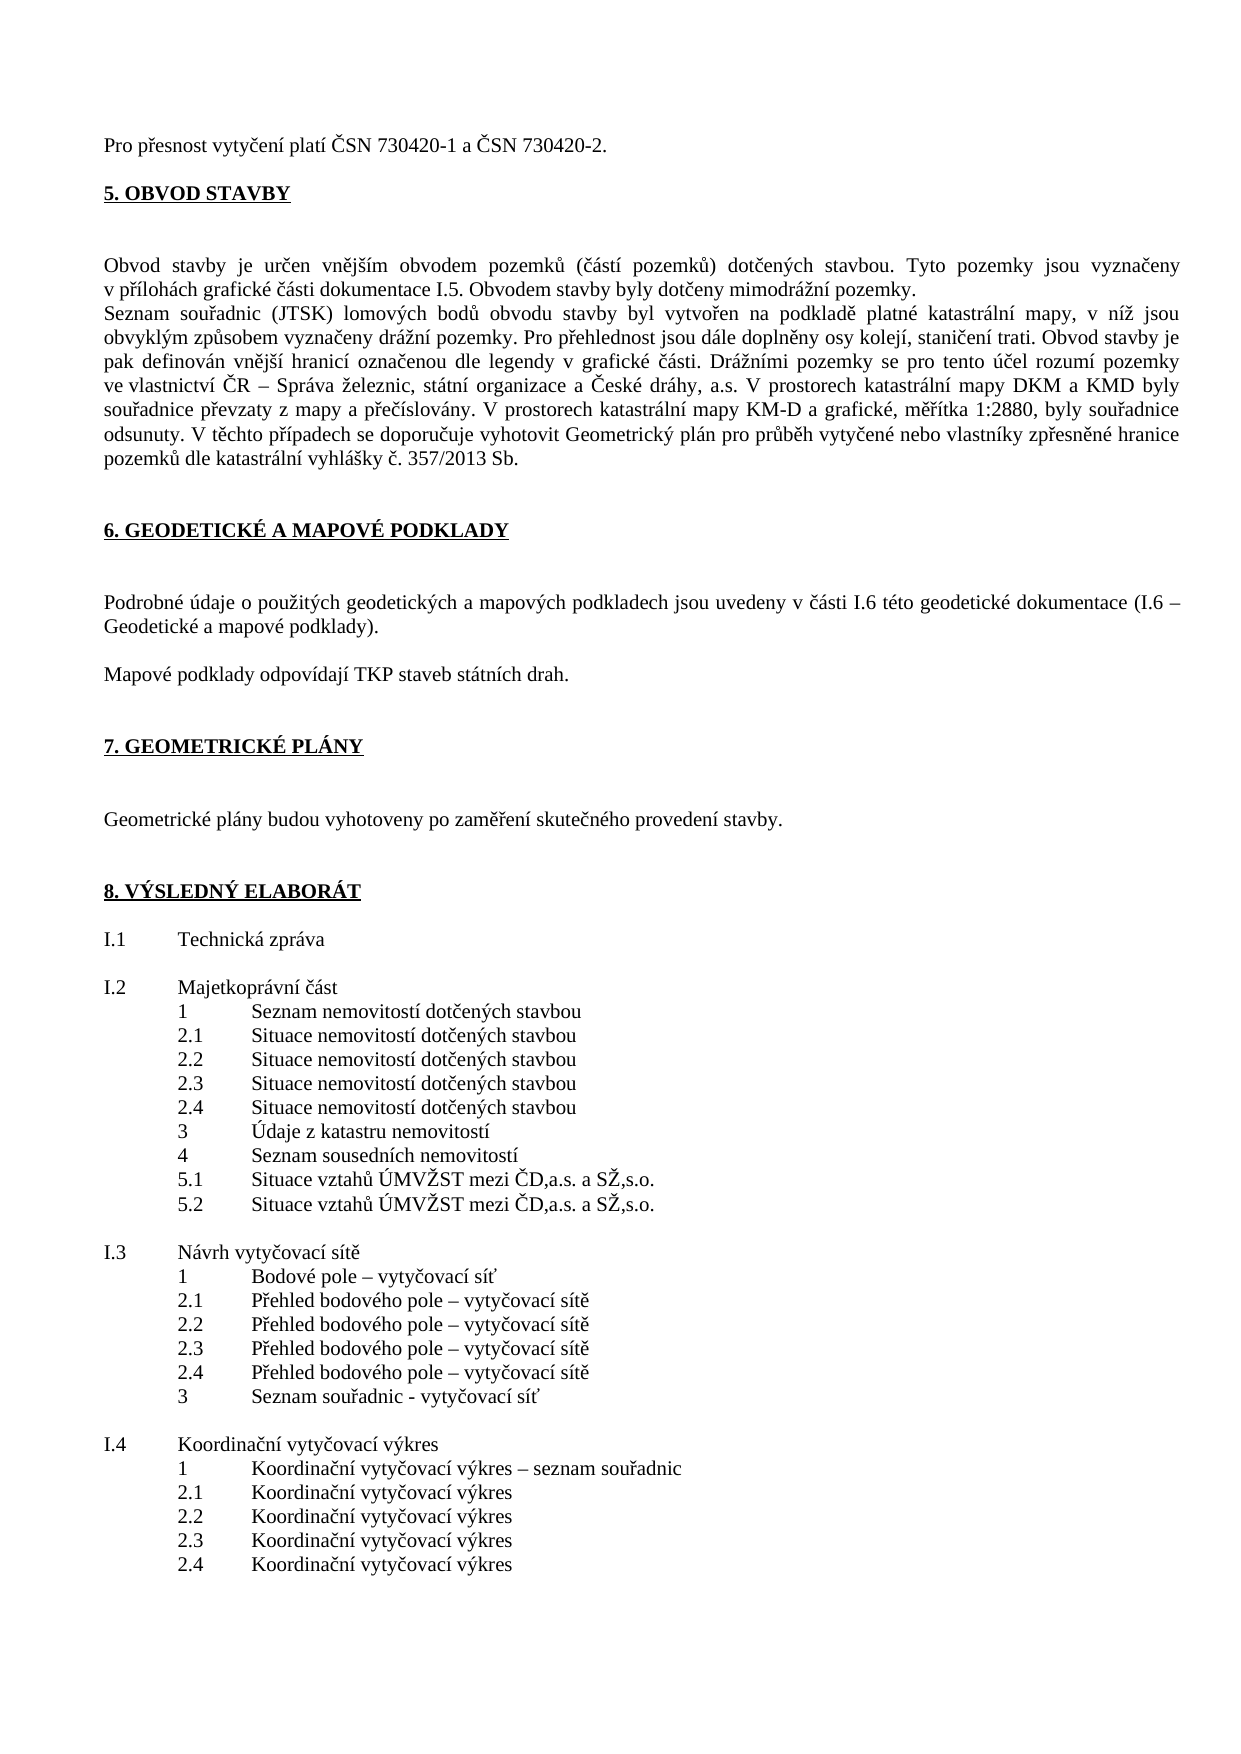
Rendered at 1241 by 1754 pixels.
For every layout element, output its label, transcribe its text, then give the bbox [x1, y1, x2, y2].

text I.3 Návrh vytyčovací sítě [103, 1239, 1181, 1264]
text 2.4 Situace nemovitostí dotčených stavbou [103, 1095, 1181, 1119]
text Pro přesnost vytyčení platí ČSN 730420-1 a ČSN 730420-2. [103, 133, 1181, 157]
text 4 Seznam sousedních nemovitostí [103, 1143, 1181, 1167]
text 5.1 Situace vztahů ÚMVŽST mezi ČD,a.s. a SŽ,s.o. [103, 1167, 1181, 1191]
text 2.3 Přehled bodového pole – vytyčovací sítě [103, 1336, 1181, 1360]
text 5. OBVOD STAVBY [103, 181, 1181, 205]
text I.4 Koordinační vytyčovací výkres [103, 1432, 1181, 1456]
text Seznam souřadnic (JTSK) lomových bodů obvodu stavby byl vytvořen na podkladě platné katastrální mapy, v níž jsou obvyklým způsobem vyznačeny drážní pozemky. Pro přehlednost jsou dále doplněny osy kolejí, staničení trati. Obvod stavby je pak definován vnější hranicí označenou dle legendy v grafické části. Drážními pozemky se pro tento účel rozumí pozemky ve vlastnictví ČR – Správa železnic, státní organizace a České dráhy, a.s. V prostorech katastrální mapy DKM a KMD byly souřadnice převzaty z mapy a přečíslovány. V prostorech katastrální mapy KM-D a grafické, měřítka 1:2880, byly souřadnice odsunuty. V těchto případech se doporučuje vyhotovit Geometrický plán pro průběh vytyčené nebo vlastníky zpřesněné hranice pozemků dle katastrální vyhlášky č. 357/2013 Sb. [103, 301, 1181, 469]
text 2.2 Situace nemovitostí dotčených stavbou [103, 1047, 1181, 1071]
text 2.1 Přehled bodového pole – vytyčovací sítě [103, 1288, 1181, 1312]
text Obvod stavby je určen vnějším obvodem pozemků (částí pozemků) dotčených stavbou. Tyto pozemky jsou vyznačeny v přílohách grafické části dokumentace I.5. Obvodem stavby byly dotčeny mimodrážní pozemky. [103, 253, 1181, 301]
text 6. GEODETICKÉ A MAPOVÉ PODKLADY [103, 518, 1181, 542]
text 2.3 Situace nemovitostí dotčených stavbou [103, 1071, 1181, 1095]
text 1 Seznam nemovitostí dotčených stavbou [103, 999, 1181, 1023]
text 2.1 Koordinační vytyčovací výkres [103, 1480, 1181, 1504]
text I.1 Technická zpráva [103, 927, 1181, 951]
text Podrobné údaje o použitých geodetických a mapových podkladech jsou uvedeny v části I.6 této geodetické dokumentace (I.6 – Geodetické a mapové podklady). [103, 590, 1181, 638]
text 2.4 Přehled bodového pole – vytyčovací sítě [103, 1360, 1181, 1384]
text 7. GEOMETRICKÉ PLÁNY [103, 734, 1181, 758]
text 5.2 Situace vztahů ÚMVŽST mezi ČD,a.s. a SŽ,s.o. [103, 1191, 1181, 1216]
text 1 Bodové pole – vytyčovací síť [103, 1264, 1181, 1288]
text 3 Seznam souřadnic - vytyčovací síť [103, 1384, 1181, 1408]
text 2.1 Situace nemovitostí dotčených stavbou [103, 1023, 1181, 1047]
text 2.3 Koordinační vytyčovací výkres [103, 1528, 1181, 1552]
text 2.2 Přehled bodového pole – vytyčovací sítě [103, 1312, 1181, 1336]
text Mapové podklady odpovídají TKP staveb státních drah. [103, 662, 1181, 686]
text I.2 Majetkoprávní část [103, 975, 1181, 999]
text 1 Koordinační vytyčovací výkres – seznam souřadnic [103, 1456, 1181, 1480]
text Geometrické plány budou vyhotoveny po zaměření skutečného provedení stavby. [103, 806, 1181, 831]
text 2.4 Koordinační vytyčovací výkres [103, 1552, 1181, 1576]
text 8. VÝSLEDNÝ ELABORÁT [103, 879, 1181, 903]
text 2.2 Koordinační vytyčovací výkres [103, 1504, 1181, 1528]
text 3 Údaje z katastru nemovitostí [103, 1119, 1181, 1143]
